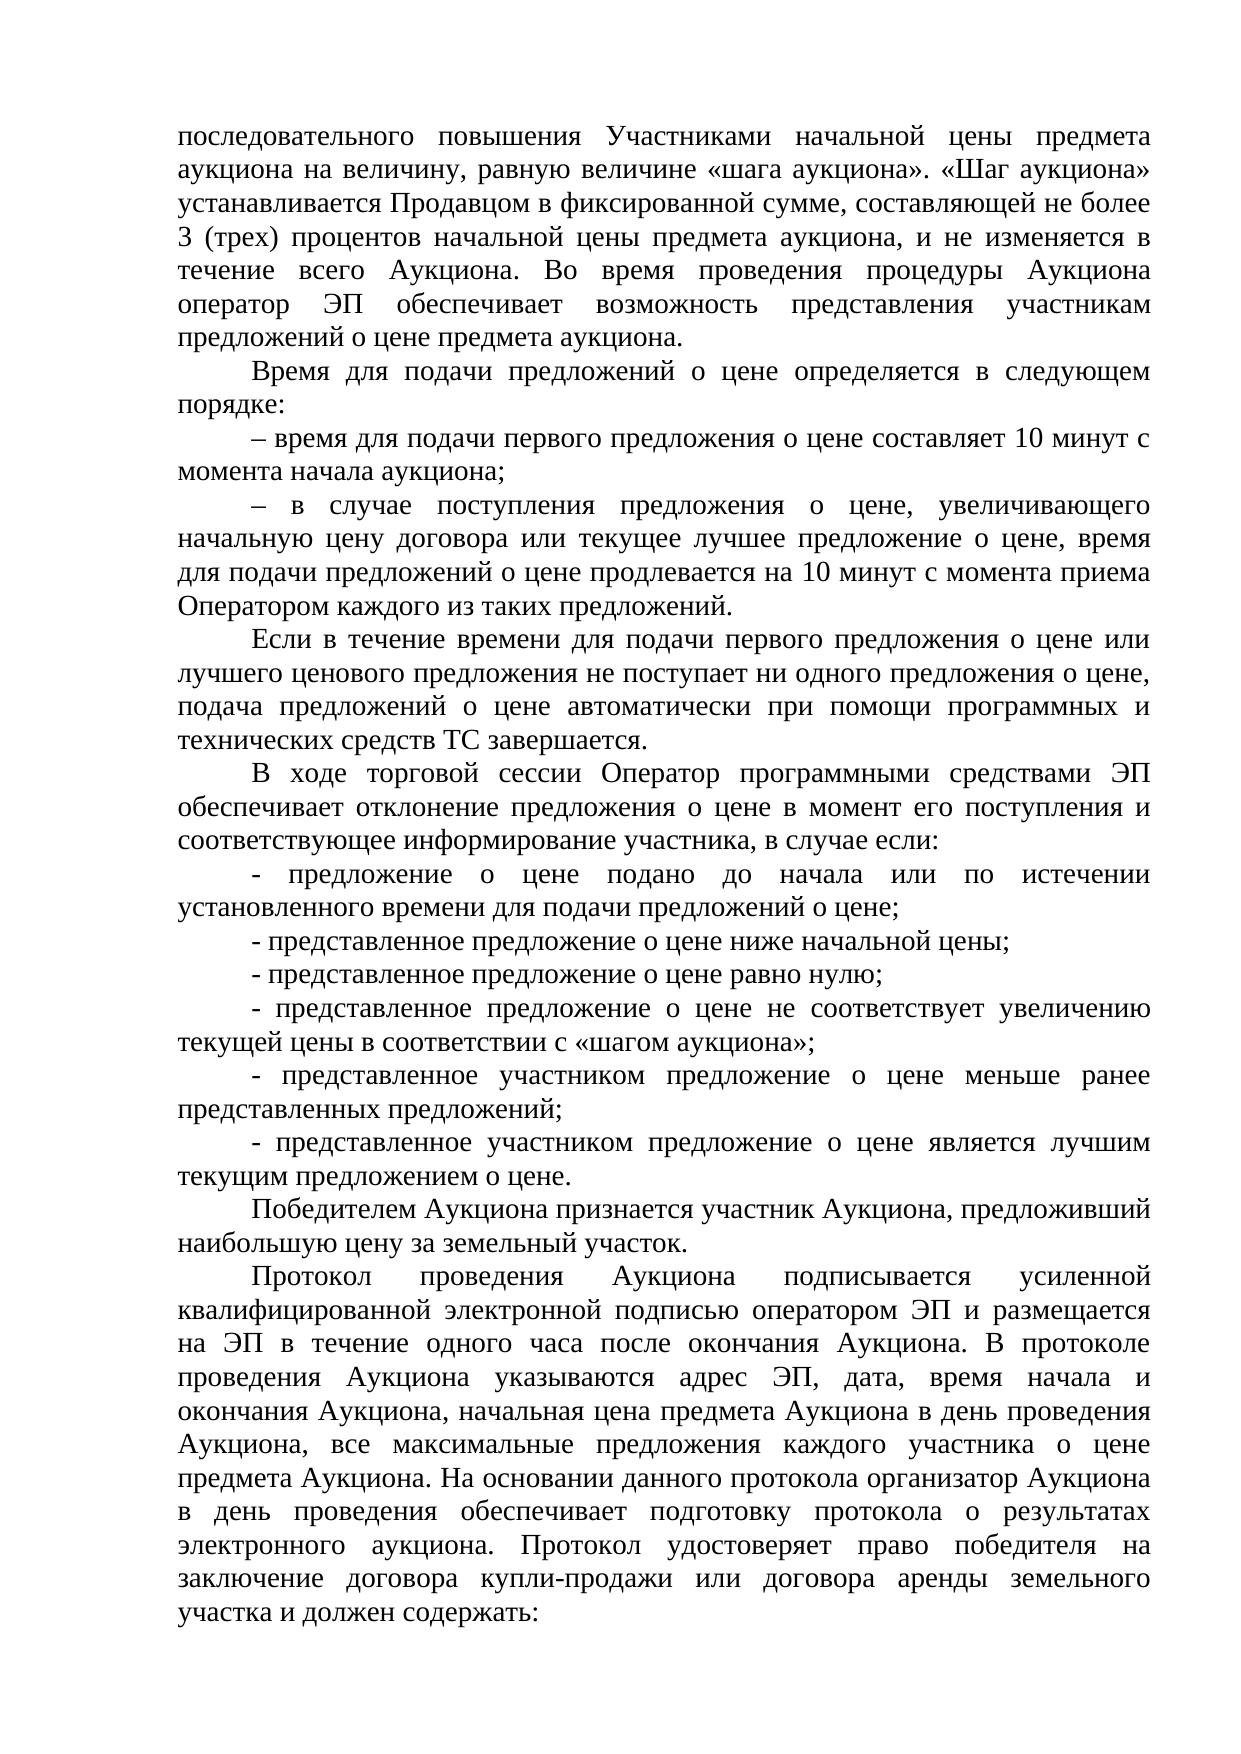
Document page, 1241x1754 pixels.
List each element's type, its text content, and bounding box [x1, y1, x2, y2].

text - предложение о цене подано до начала или по истечении установленного времени для подачи предложений о цене; [177, 856, 1152, 923]
text - представленное участником предложение о цене меньше ранее представленных предложений; [177, 1057, 1152, 1124]
text - представленное предложение о цене не соответствует увеличению текущей цены в соответствии с «шагом аукциона»; [177, 990, 1152, 1057]
text – в случае поступления предложения о цене, увеличивающего начальную цену договора или текущее лучшее предложение о цене, время для подачи предложений о цене продлевается на 10 минут с момента приема Оператором каждого из таких предложений. [177, 487, 1152, 621]
text Время для подачи предложений о цене определяется в следующем порядке: [177, 353, 1152, 420]
text - представленное предложение о цене ниже начальной цены; [177, 923, 1152, 957]
text - представленное предложение о цене равно нулю; [177, 957, 1152, 990]
text - представленное участником предложение о цене является лучшим текущим предложением о цене. [177, 1124, 1152, 1191]
text – время для подачи первого предложения о цене составляет 10 минут с момента начала аукциона; [177, 420, 1152, 487]
text В ходе торговой сессии Оператор программными средствами ЭП обеспечивает отклонение предложения о цене в момент его поступления и соответствующее информирование участника, в случае если: [177, 755, 1152, 856]
text Победителем Аукциона признается участник Аукциона, предложивший наибольшую цену за земельный участок. [177, 1191, 1152, 1258]
text Если в течение времени для подачи первого предложения о цене или лучшего ценового предложения не поступает ни одного предложения о цене, подача предложений о цене автоматически при помощи программных и технических средств ТС завершается. [177, 621, 1152, 755]
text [177, 118, 1152, 353]
text Протокол проведения Аукциона подписывается усиленной квалифицированной электронной подписью оператором ЭП и размещается на ЭП в течение одного часа после окончания Аукциона. В протоколе проведения Аукциона указываются адрес ЭП, дата, время начала и окончания Аукциона, начальная цена предмета Аукциона в день проведения Аукциона, все максимальные предложения каждого участника о цене предмета Аукциона. На основании данного протокола организатор Аукциона в день проведения обеспечивает подготовку протокола о результатах электронного аукциона. Протокол удостоверяет право победителя на заключение договора купли-продажи или договора аренды земельного участка и должен содержать: [177, 1258, 1152, 1627]
